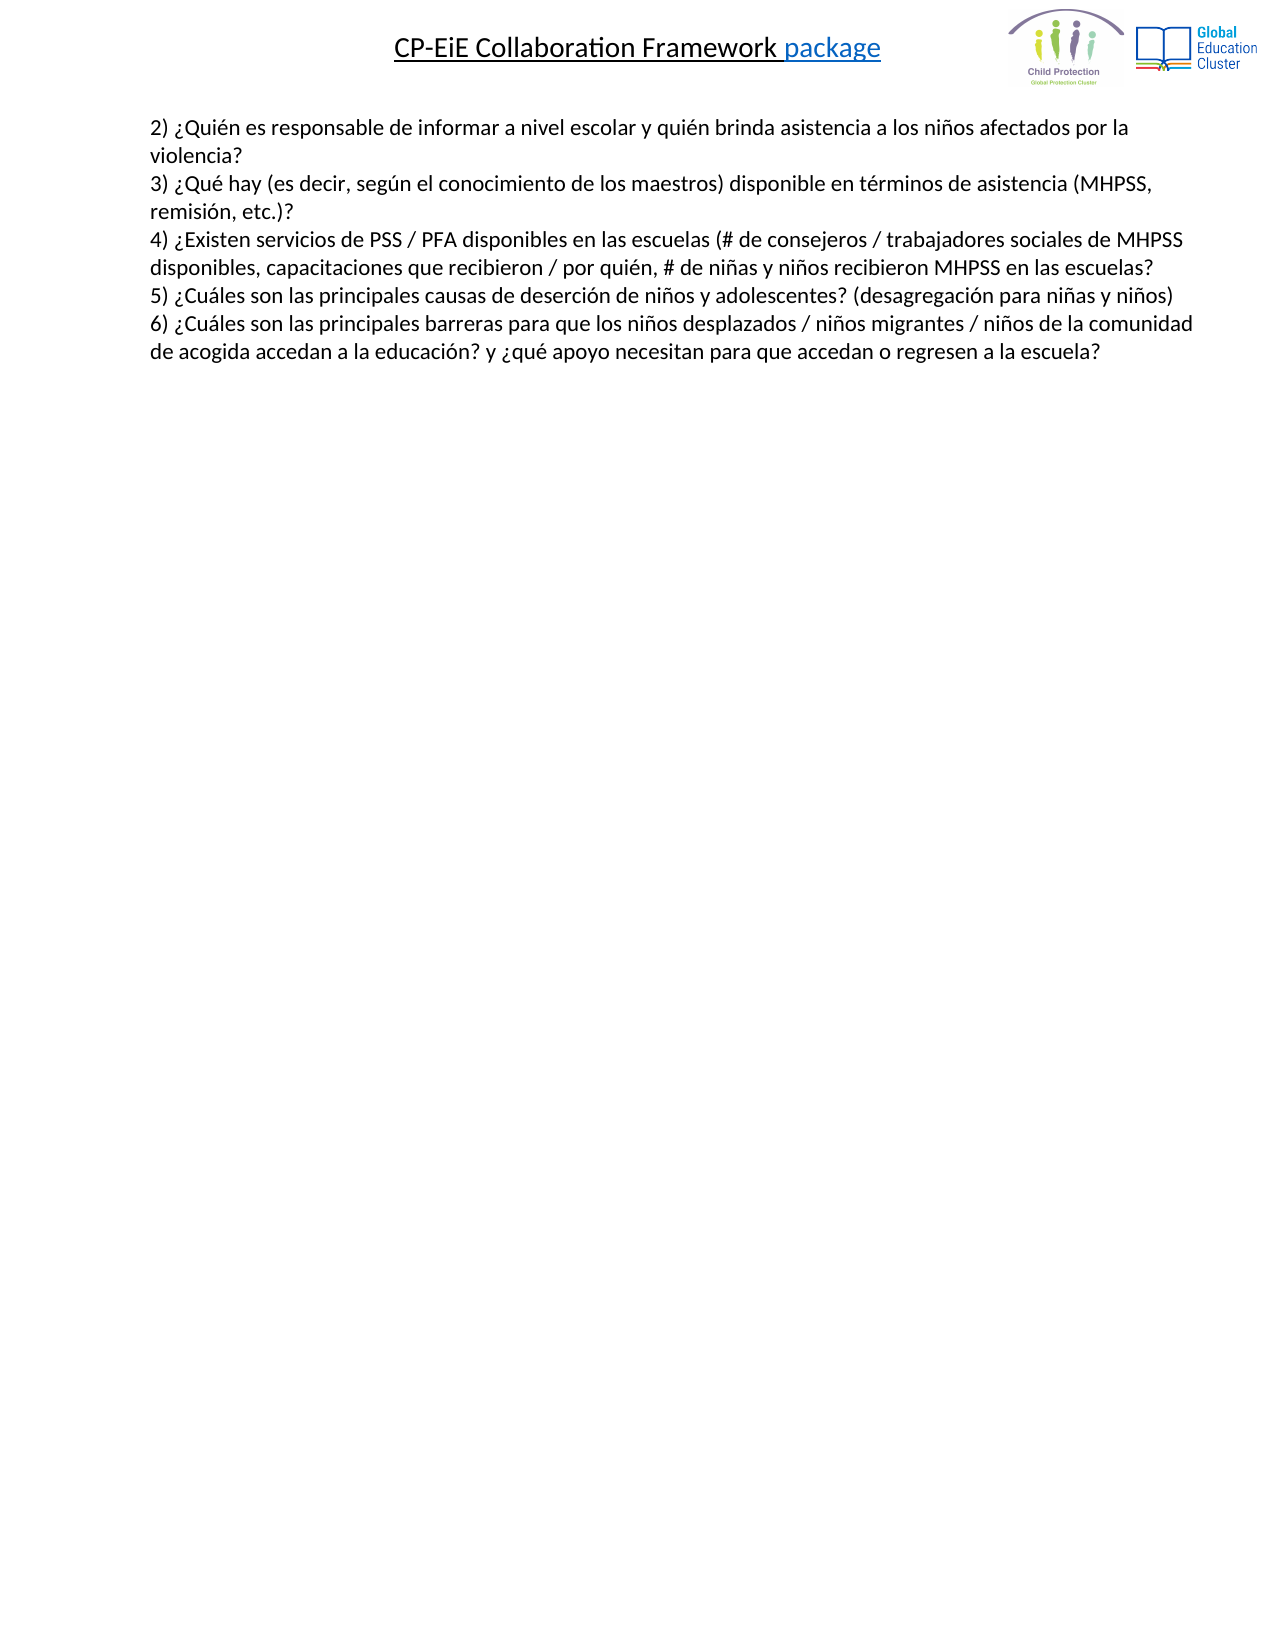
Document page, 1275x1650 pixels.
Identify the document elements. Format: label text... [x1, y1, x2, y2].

picture [1222, 26, 1233, 30]
text 3) ¿Qué hay (es decir, según el conocimiento de los maestros) disponible en términos de asistencia (MHPSS, remisión, etc.)? [150, 169, 1200, 225]
text 5) ¿Cuáles son las principales causas de deserción de niños y adolescentes? (desagregación para niñas y niños) [150, 281, 1200, 309]
text 6) ¿Cuáles son las principales barreras para que los niños desplazados / niños migrantes / niños de la comunidad de acogida accedan a la educación? y ¿qué apoyo necesitan para que accedan o regresen a la escuela? [150, 309, 1200, 365]
text 4) ¿Existen servicios de PSS / PFA disponibles en las escuelas (# de consejeros / trabajadores sociales de MHPSS disponibles, capacitaciones que recibieron / por quién, # de niñas y niños recibieron MHPSS en las escuelas? [150, 225, 1200, 281]
text 2) ¿Quién es responsable de informar a nivel escolar y quién brinda asistencia a los niños afectados por la violencia? [150, 113, 1200, 169]
picture [1008, 9, 1125, 87]
picture [1136, 26, 1257, 71]
